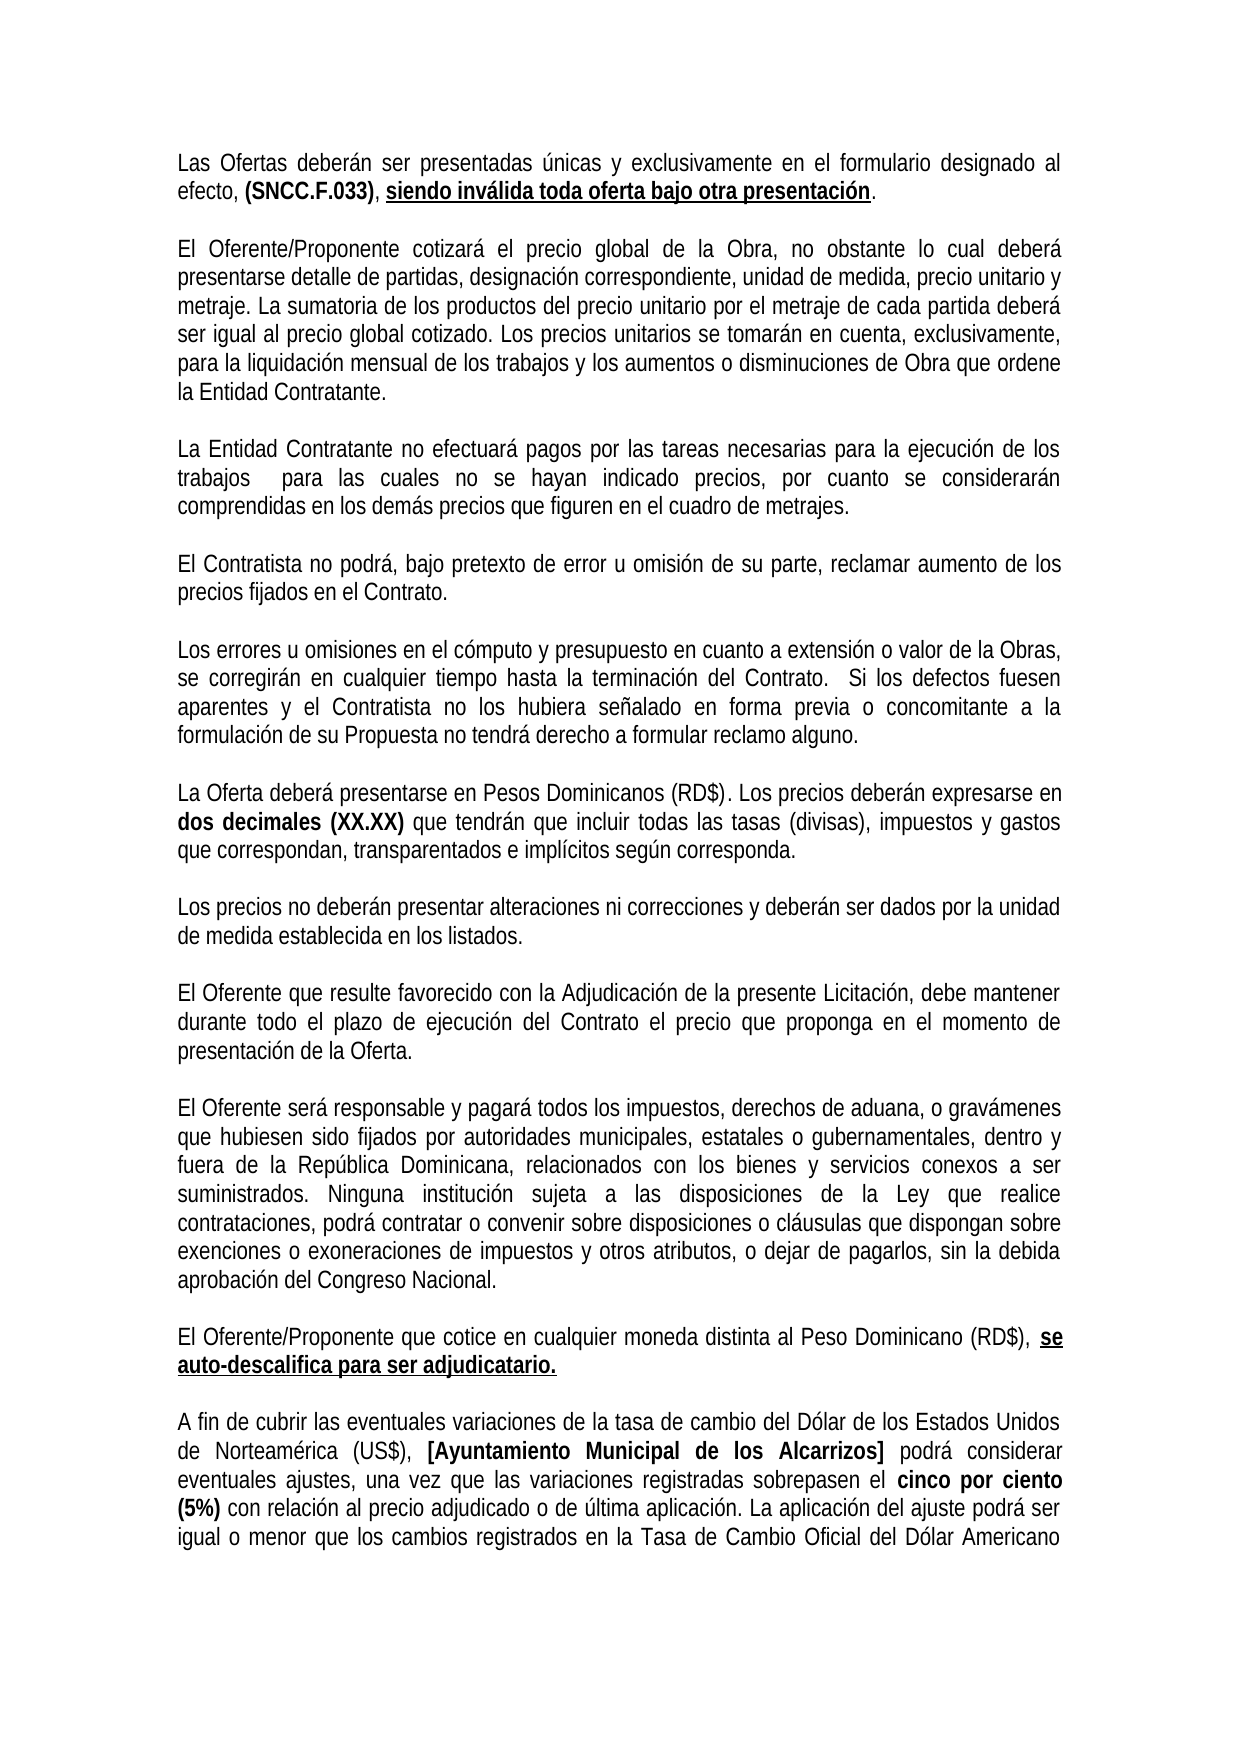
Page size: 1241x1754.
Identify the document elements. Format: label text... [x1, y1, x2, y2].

text El Contratista no podrá, bajo pretexto de error u omisión de su parte, reclamar aumento de los precios fijados en el Contrato. [177, 549, 1063, 606]
text La Entidad Contratante no efectuará pagos por las tareas necesarias para la ejecución de los trabajos para las cuales no se hayan indicado precios, por cuanto se considerarán comprendidas en los demás precios que figuren en el cuadro de metrajes. [177, 434, 1063, 520]
text La Oferta deberá presentarse en Pesos Dominicanos (RD$). Los precios deberán expresarse en dos decimales (XX.XX) que tendrán que incluir todas las tasas (divisas), impuestos y gastos que correspondan, transparentados e implícitos según corresponda. [177, 778, 1063, 864]
text El Oferente/Proponente que cotice en cualquier moneda distinta al Peso Dominicano (RD$), se auto-descalifica para ser adjudicatario. [177, 1321, 1063, 1379]
text El Oferente/Proponente cotizará el precio global de la Obra, no obstante lo cual deberá presentarse detalle de partidas, designación correspondiente, unidad de medida, precio unitario y metraje. La sumatoria de los productos del precio unitario por el metraje de cada partida deberá ser igual al precio global cotizado. Los precios unitarios se tomarán en cuenta, exclusivamente, para la liquidación mensual de los trabajos y los aumentos o disminuciones de Obra que ordene la Entidad Contratante. [177, 233, 1063, 405]
text Las Ofertas deberán ser presentadas únicas y exclusivamente en el formulario designado al efecto, (SNCC.F.033), siendo inválida toda oferta bajo otra presentación. [177, 148, 1063, 205]
text El Oferente será responsable y pagará todos los impuestos, derechos de aduana, o gravámenes que hubiesen sido fijados por autoridades municipales, estatales o gubernamentales, dentro y fuera de la República Dominicana, relacionados con los bienes y servicios conexos a ser suministrados. Ninguna institución sujeta a las disposiciones de la Ley que realice contrataciones, podrá contratar o convenir sobre disposiciones o cláusulas que dispongan sobre exenciones o exoneraciones de impuestos y otros atributos, o dejar de pagarlos, sin la debida aprobación del Congreso Nacional. [177, 1093, 1063, 1293]
text Los precios no deberán presentar alteraciones ni correcciones y deberán ser dados por la unidad de medida establecida en los listados. [177, 892, 1063, 950]
text El Oferente que resulte favorecido con la Adjudicación de la presente Licitación, debe mantener durante todo el plazo de ejecución del Contrato el precio que proponga en el momento de presentación de la Oferta. [177, 978, 1063, 1064]
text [177, 1407, 1063, 1551]
text Los errores u omisiones en el cómputo y presupuesto en cuanto a extensión o valor de la Obras, se corregirán en cualquier tiempo hasta la terminación del Contrato. Si los defectos fuesen aparentes y el Contratista no los hubiera señalado en forma previa o concomitante a la formulación de su Propuesta no tendrá derecho a formular reclamo alguno. [177, 634, 1063, 749]
